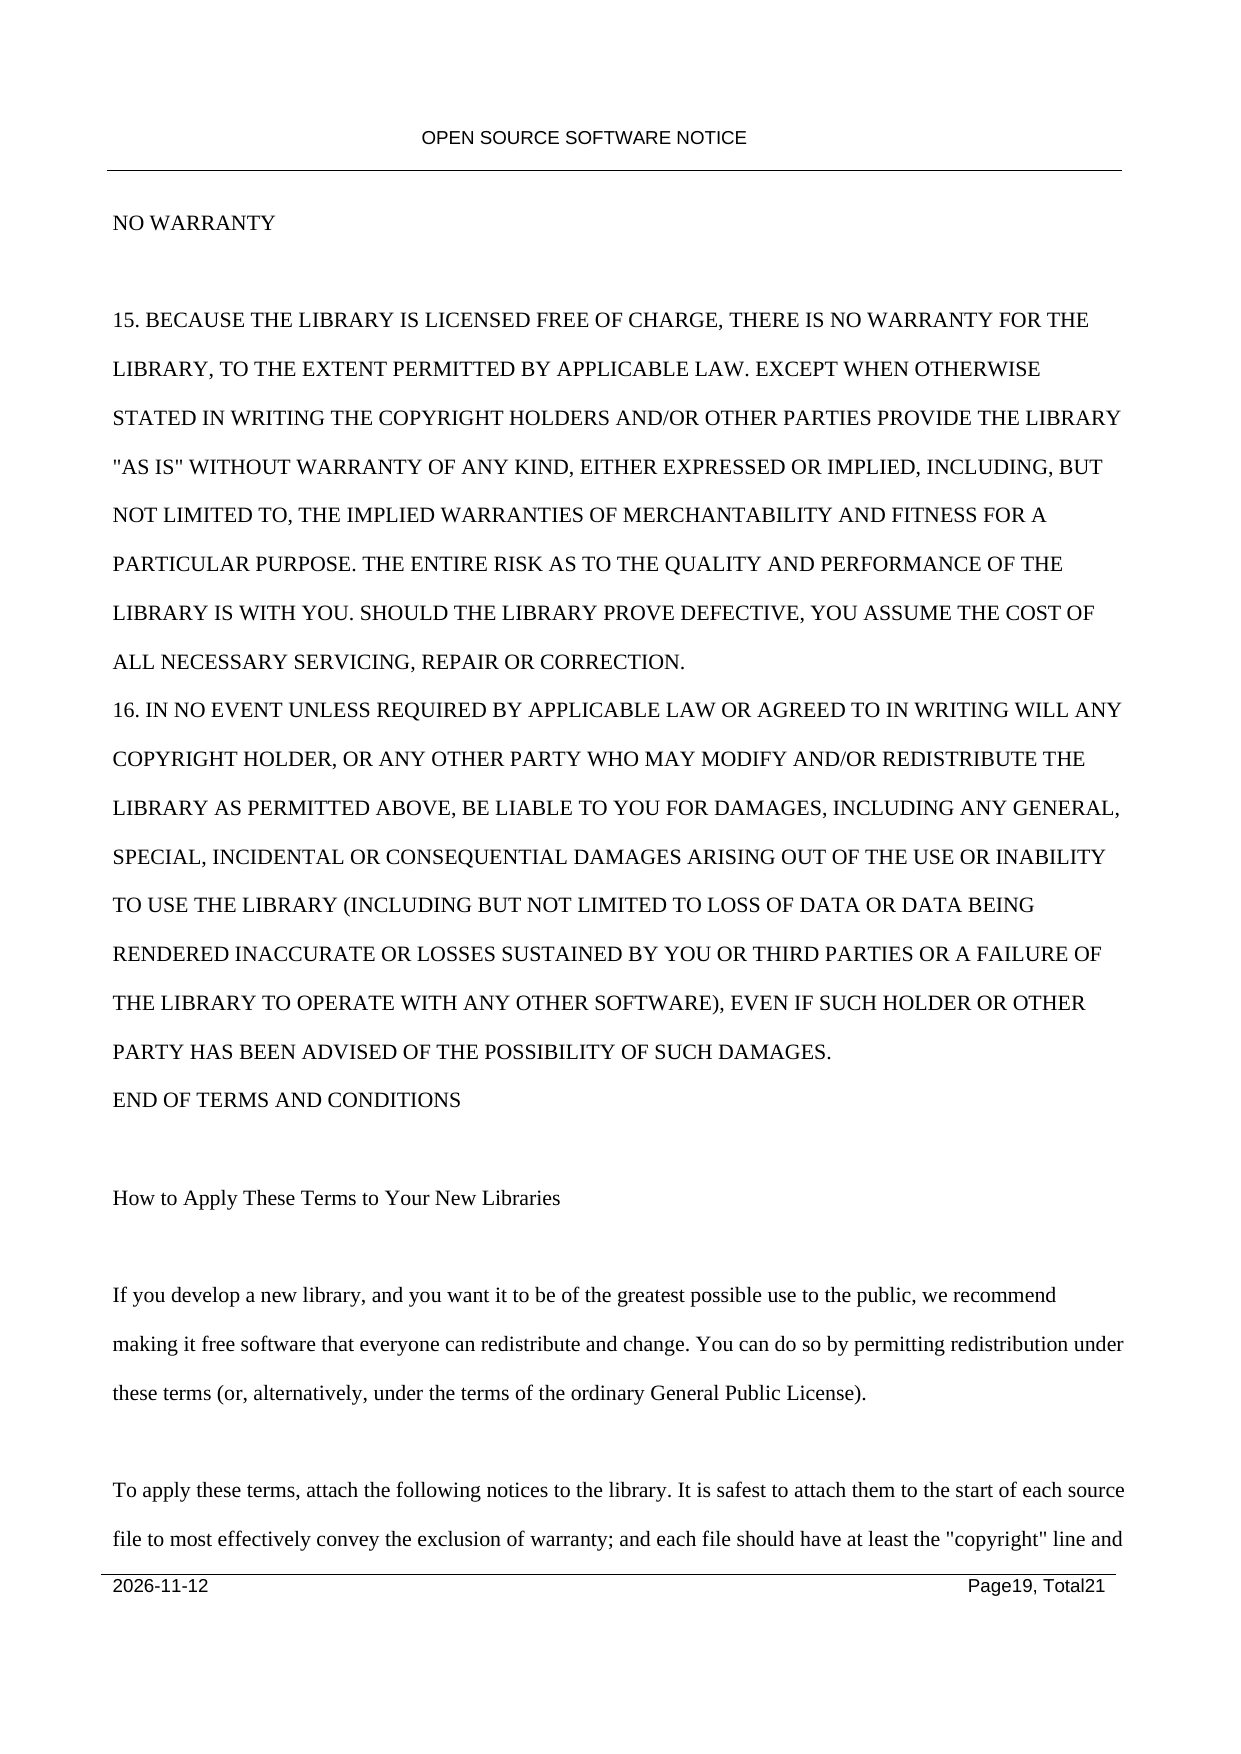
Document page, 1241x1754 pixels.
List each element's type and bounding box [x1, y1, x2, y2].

text [112, 206, 1128, 1555]
